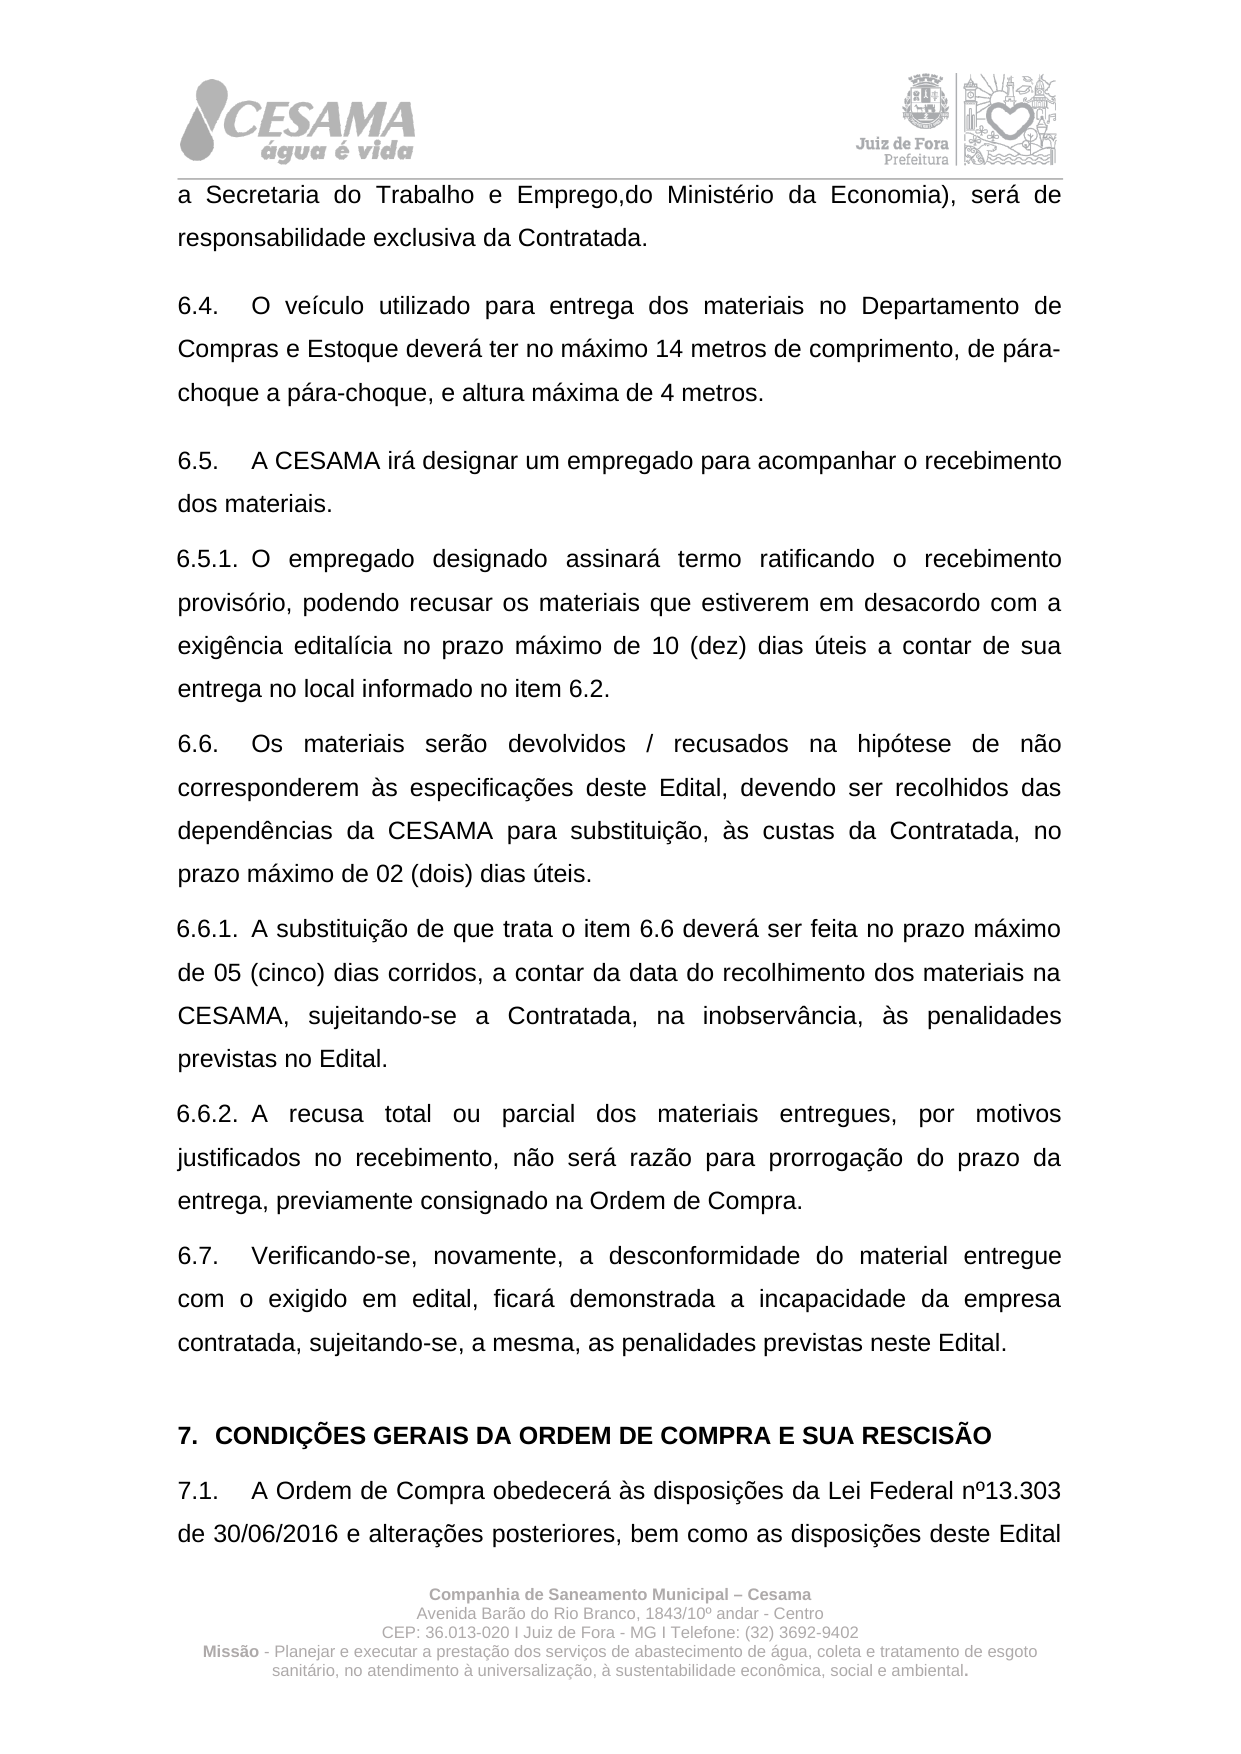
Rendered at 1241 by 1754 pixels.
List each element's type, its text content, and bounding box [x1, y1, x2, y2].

list A recusa total ou parcial dos materiais entregues, por motivos justificados no recebimento, não será razão para prorrogação do prazo da entrega, previamente consignado na Ordem de Compra. [176, 1099, 1063, 1214]
list Verificando-se, novamente, a desconformidade do material entregue com o exigido em edital, ficará demonstrada a incapacidade da empresa contratada, sujeitando-se, a mesma, as penalidades previstas neste Edital. [177, 1241, 1063, 1356]
picture [177, 73, 1064, 180]
list A substituição de que trata o item 6.6 deverá ser feita no prazo máximo de 05 (cinco) dias corridos, a contar da data do recolhimento dos materiais na CESAMA, sujeitando-se a Contratada, na inobservância, às penalidades previstas no Edital. [176, 914, 1063, 1072]
list O veículo utilizado para entrega dos materiais no Departamento de Compras e Estoque deverá ter no máximo 14 metros de comprimento, de pára-choque a pára-choque, e altura máxima de 4 metros. [177, 291, 1063, 406]
list Os materiais serão devolvidos / recusados na hipótese de não corresponderem às especificações deste Edital, devendo ser recolhidos das dependências da CESAMA para substituição, às custas da Contratada, no prazo máximo de 02 (dois) dias úteis. [177, 729, 1063, 887]
list CONDIÇÕES GERAIS DA ORDEM DE COMPRA E SUA RESCISÃO [177, 1421, 1063, 1449]
list O empregado designado assinará termo ratificando o recebimento provisório, podendo recusar os materiais que estiverem em desacordo com a exigência editalícia no prazo máximo de 10 (dez) dias úteis a contar de sua entrega no local informado no item 6.2. [176, 544, 1063, 702]
list A CESAMA irá designar um empregado para acompanhar o recebimento dos materiais. [177, 446, 1063, 517]
